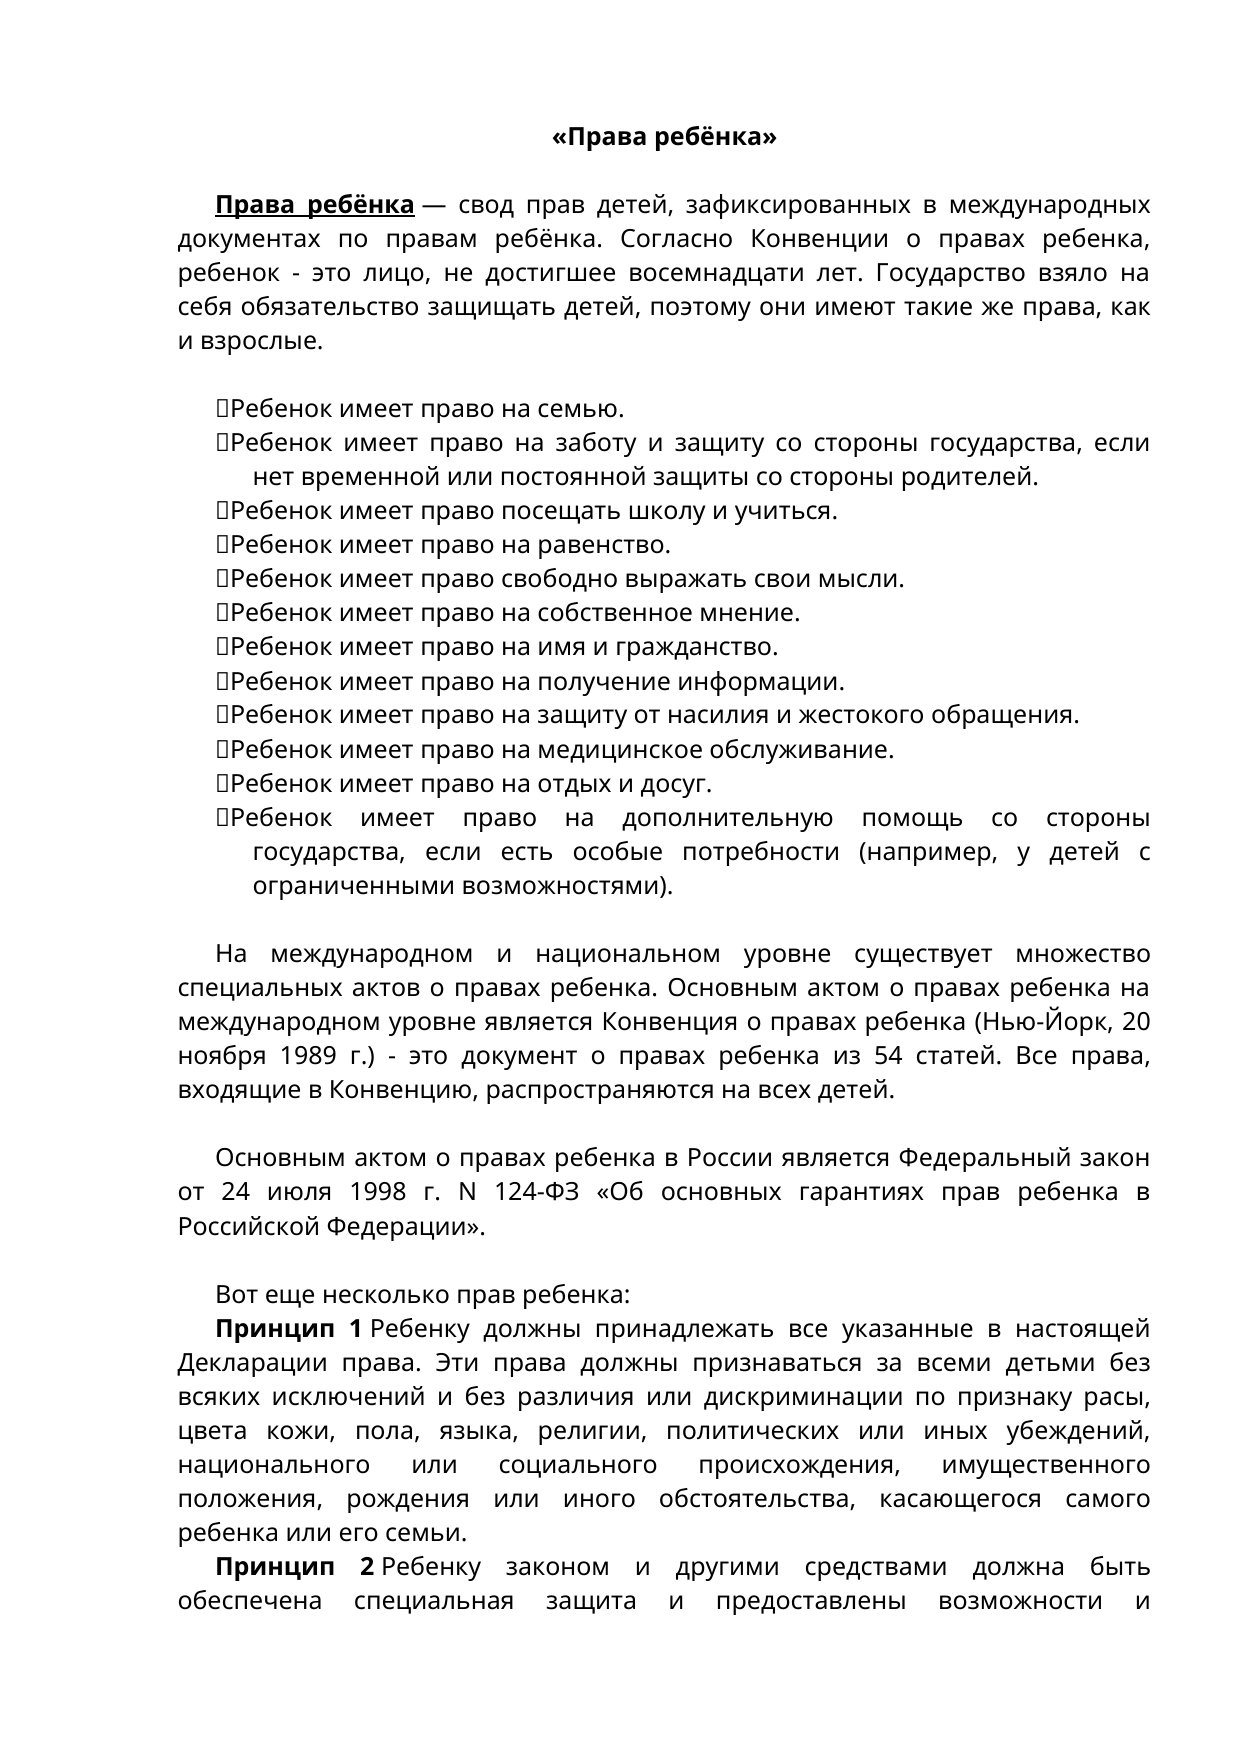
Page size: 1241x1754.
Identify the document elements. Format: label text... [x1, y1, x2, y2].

text Принцип 1 Ребенку должны принадлежать все указанные в настоящей Декларации права. Эти права должны признаваться за всеми детьми без всяких исключений и без различия или дискриминации по признаку расы, цвета кожи, пола, языка, религии, политических или иных убеждений, национального или социального происхождения, имущественного положения, рождения или иного обстоятельства, касающегося самого ребенка или его семьи. [177, 1310, 1152, 1549]
text Ребенок имеет право на собственное мнение. [215, 595, 1152, 629]
text Ребенок имеет право на равенство. [215, 527, 1152, 561]
text «Права ребёнка» [177, 118, 1152, 152]
text Ребенок имеет право на медицинское обслуживание. [215, 731, 1152, 765]
text Вот еще несколько прав ребенка: [177, 1276, 1152, 1310]
text Ребенок имеет право посещать школу и учиться. [215, 493, 1152, 527]
text Ребенок имеет право на семью. [215, 391, 1152, 425]
text Ребенок имеет право на дополнительную помощь со стороны государства, если есть особые потребности (например, у детей с ограниченными возможностями). [215, 799, 1152, 902]
text На международном и национальном уровне существует множество специальных актов о правах ребенка. Основным актом о правах ребенка на международном уровне является Конвенция о правах ребенка (Нью-Йорк, 20 ноября 1989 г.) - это документ о правах ребенка из 54 статей. Все права, входящие в Конвенцию, распространяются на всех детей. [177, 936, 1152, 1106]
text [177, 1549, 1152, 1617]
text Ребенок имеет право на заботу и защиту со стороны государства, если нет временной или постоянной защиты со стороны родителей. [215, 425, 1152, 493]
text Ребенок имеет право на имя и гражданство. [215, 629, 1152, 663]
text Права ребёнка — свод прав детей, зафиксированных в международных документах по правам ребёнка. Согласно Конвенции о правах ребенка, ребенок - это лицо, не достигшее восемнадцати лет. Государство взяло на себя обязательство защищать детей, поэтому они имеют такие же права, как и взрослые. [177, 186, 1152, 357]
text Ребенок имеет право на защиту от насилия и жестокого обращения. [215, 697, 1152, 731]
text Ребенок имеет право свободно выражать свои мысли. [215, 561, 1152, 595]
text Ребенок имеет право на получение информации. [215, 663, 1152, 697]
text Ребенок имеет право на отдых и досуг. [215, 765, 1152, 799]
text Основным актом о правах ребенка в России является Федеральный закон от 24 июля 1998 г. N 124-ФЗ «Об основных гарантиях прав ребенка в Российской Федерации». [177, 1140, 1152, 1242]
